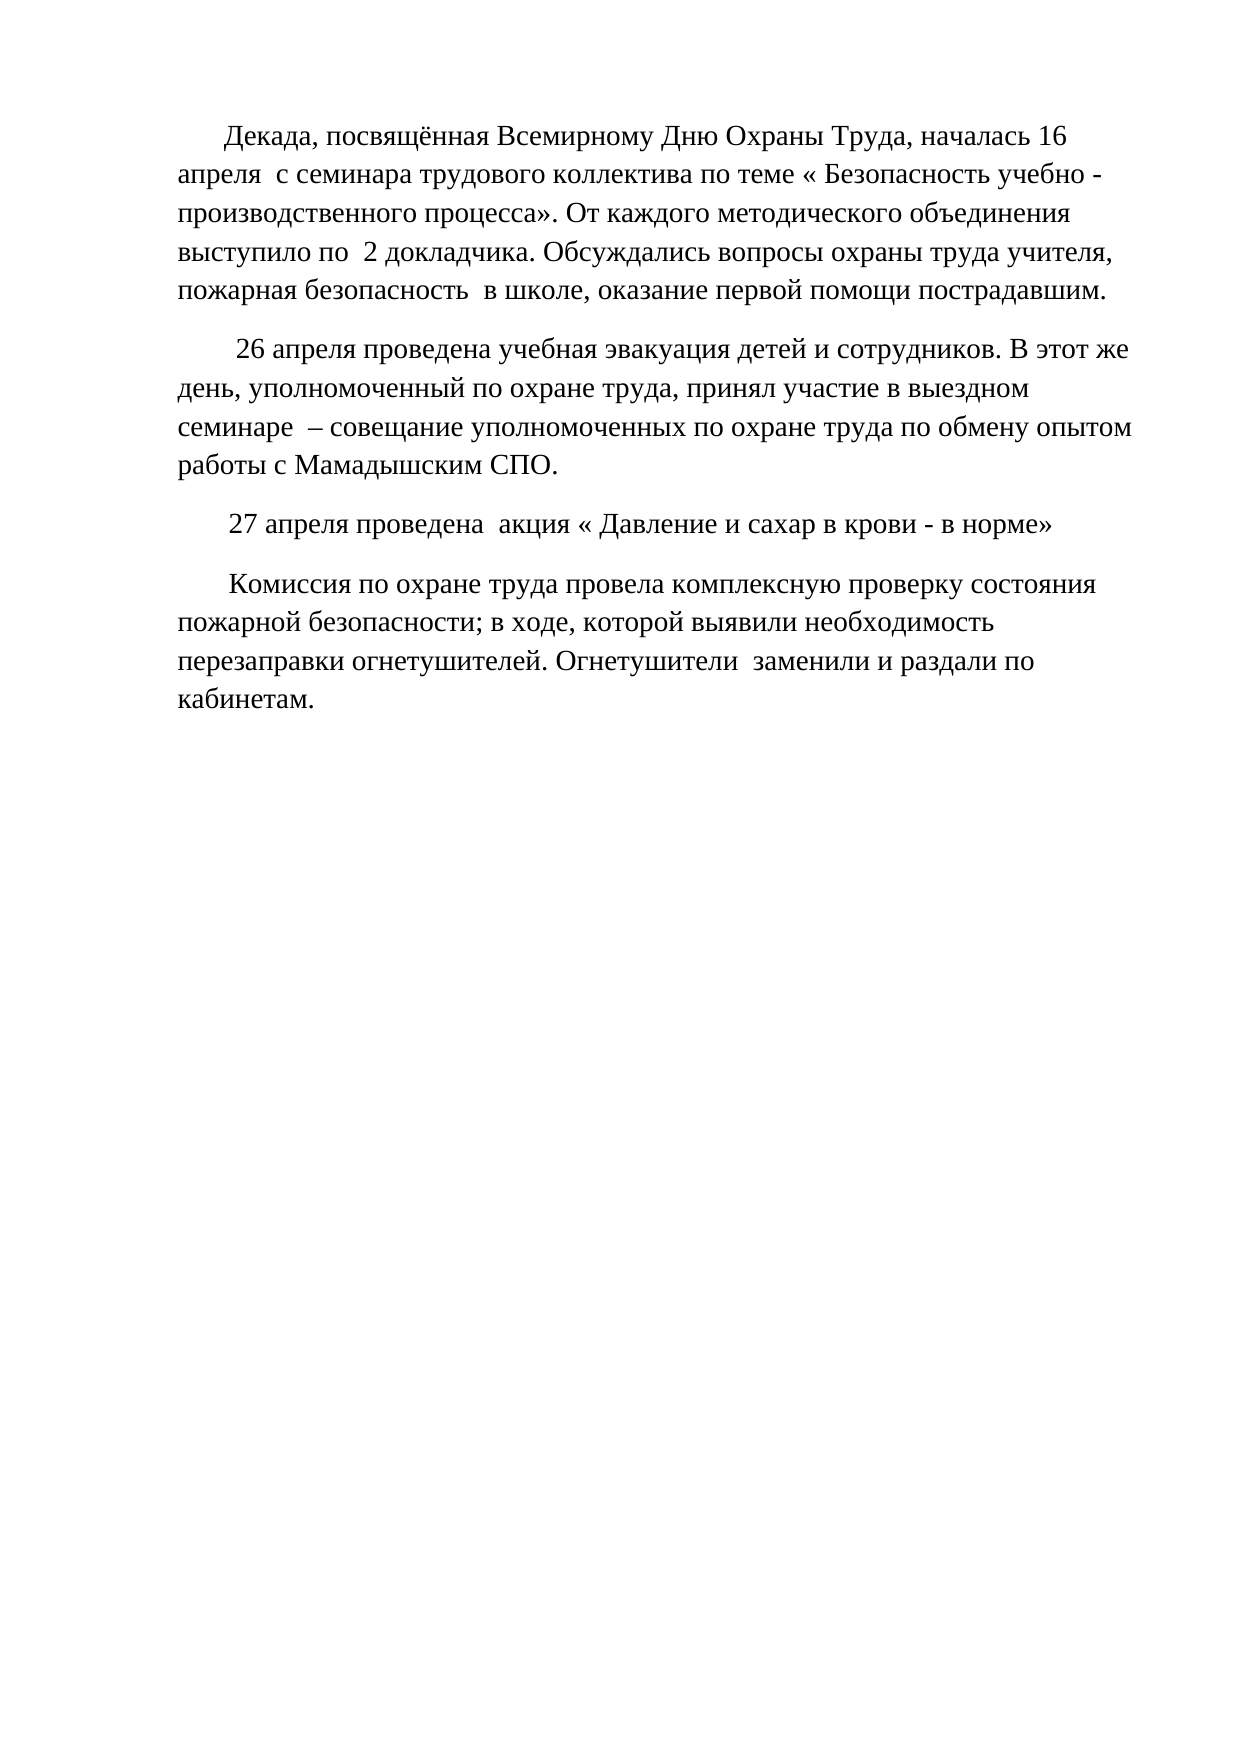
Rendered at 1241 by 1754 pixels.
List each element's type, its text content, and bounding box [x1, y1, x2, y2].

text Комиссия по охране труда провела комплексную проверку состояния пожарной безопасности; в ходе, которой выявили необходимость перезаправки огнетушителей. Огнетушители заменили и раздали по кабинетам. [177, 566, 1152, 715]
text Декада, посвящённая Всемирному Дню Охраны Труда, началась 16 апреля с семинара трудового коллектива по теме « Безопасность учебно - производственного процесса». От каждого методического объединения выступило по 2 докладчика. Обсуждались вопросы охраны труда учителя, пожарная безопасность в школе, оказание первой помощи пострадавшим. [177, 118, 1152, 306]
text 27 апреля проведена акция « Давление и сахар в крови - в норме» [177, 507, 1152, 540]
text 26 апреля проведена учебная эвакуация детей и сотрудников. В этот же день, уполномоченный по охране труда, принял участие в выездном семинаре – совещание уполномоченных по охране труда по обмену опытом работы с Мамадышским СПО. [177, 332, 1152, 481]
